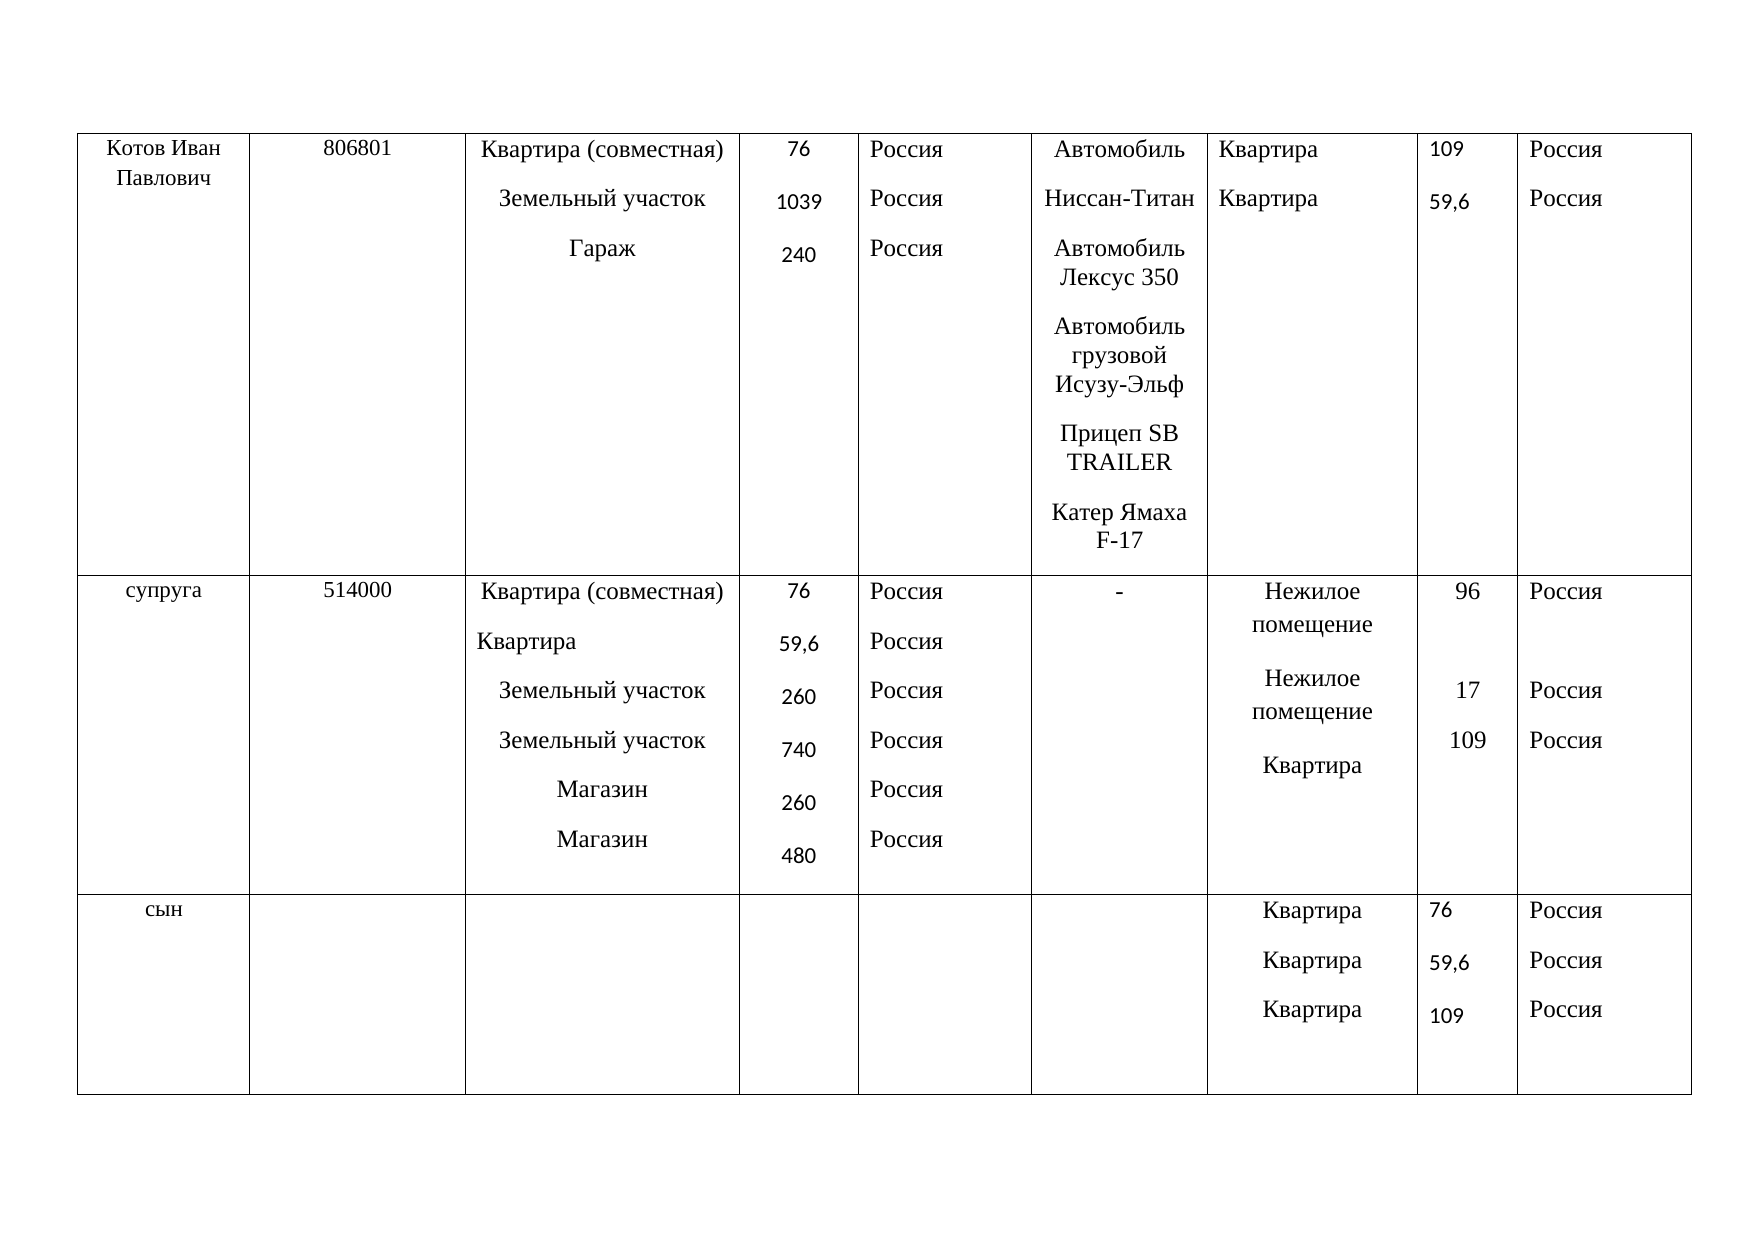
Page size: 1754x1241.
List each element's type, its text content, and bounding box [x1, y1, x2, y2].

table_cell 76 59,6 109 [1418, 895, 1517, 1093]
table_cell Нежилое помещение Нежилое помещение Квартира [1208, 576, 1417, 894]
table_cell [1208, 895, 1417, 1093]
table_cell 806801 [250, 134, 465, 575]
table_cell Автомобиль Ниссан-Титан Автомобиль Лексус 350 Автомобиль грузовой Исузу-Эльф Прицеп SB TRAILER Катер Ямаха F-17 [1032, 134, 1207, 575]
table_cell [740, 895, 858, 1093]
table_cell [1032, 895, 1207, 1093]
table_cell 514000 [250, 576, 465, 894]
table_cell Квартира (совместная) Квартира Земельный участок Земельный участок Магазин Магазин [466, 576, 739, 894]
table_cell 96 17 109 [1418, 576, 1517, 894]
table_cell Котов Иван Павлович [78, 134, 249, 575]
table_cell супруга [78, 576, 249, 894]
table_cell 109 59,6 [1418, 134, 1517, 575]
table_cell Россия Россия Россия Россия Россия Россия [859, 576, 1031, 894]
table_cell [859, 895, 1031, 1093]
table_cell Россия Россия Россия [859, 134, 1031, 575]
table_cell 76 1039 240 [740, 134, 858, 575]
table_cell [466, 895, 739, 1093]
table_cell Россия Россия [1518, 134, 1691, 575]
table_cell [250, 895, 465, 1093]
table_cell сын [78, 895, 249, 1093]
table_cell - [1032, 576, 1207, 894]
table_cell Квартира (совместная) Земельный участок Гараж [466, 134, 739, 575]
table_cell Россия Россия Россия [1518, 576, 1691, 894]
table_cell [1518, 895, 1691, 1093]
table_cell Квартира Квартира [1208, 134, 1417, 575]
table_cell 76 59,6 260 740 260 480 [740, 576, 858, 894]
